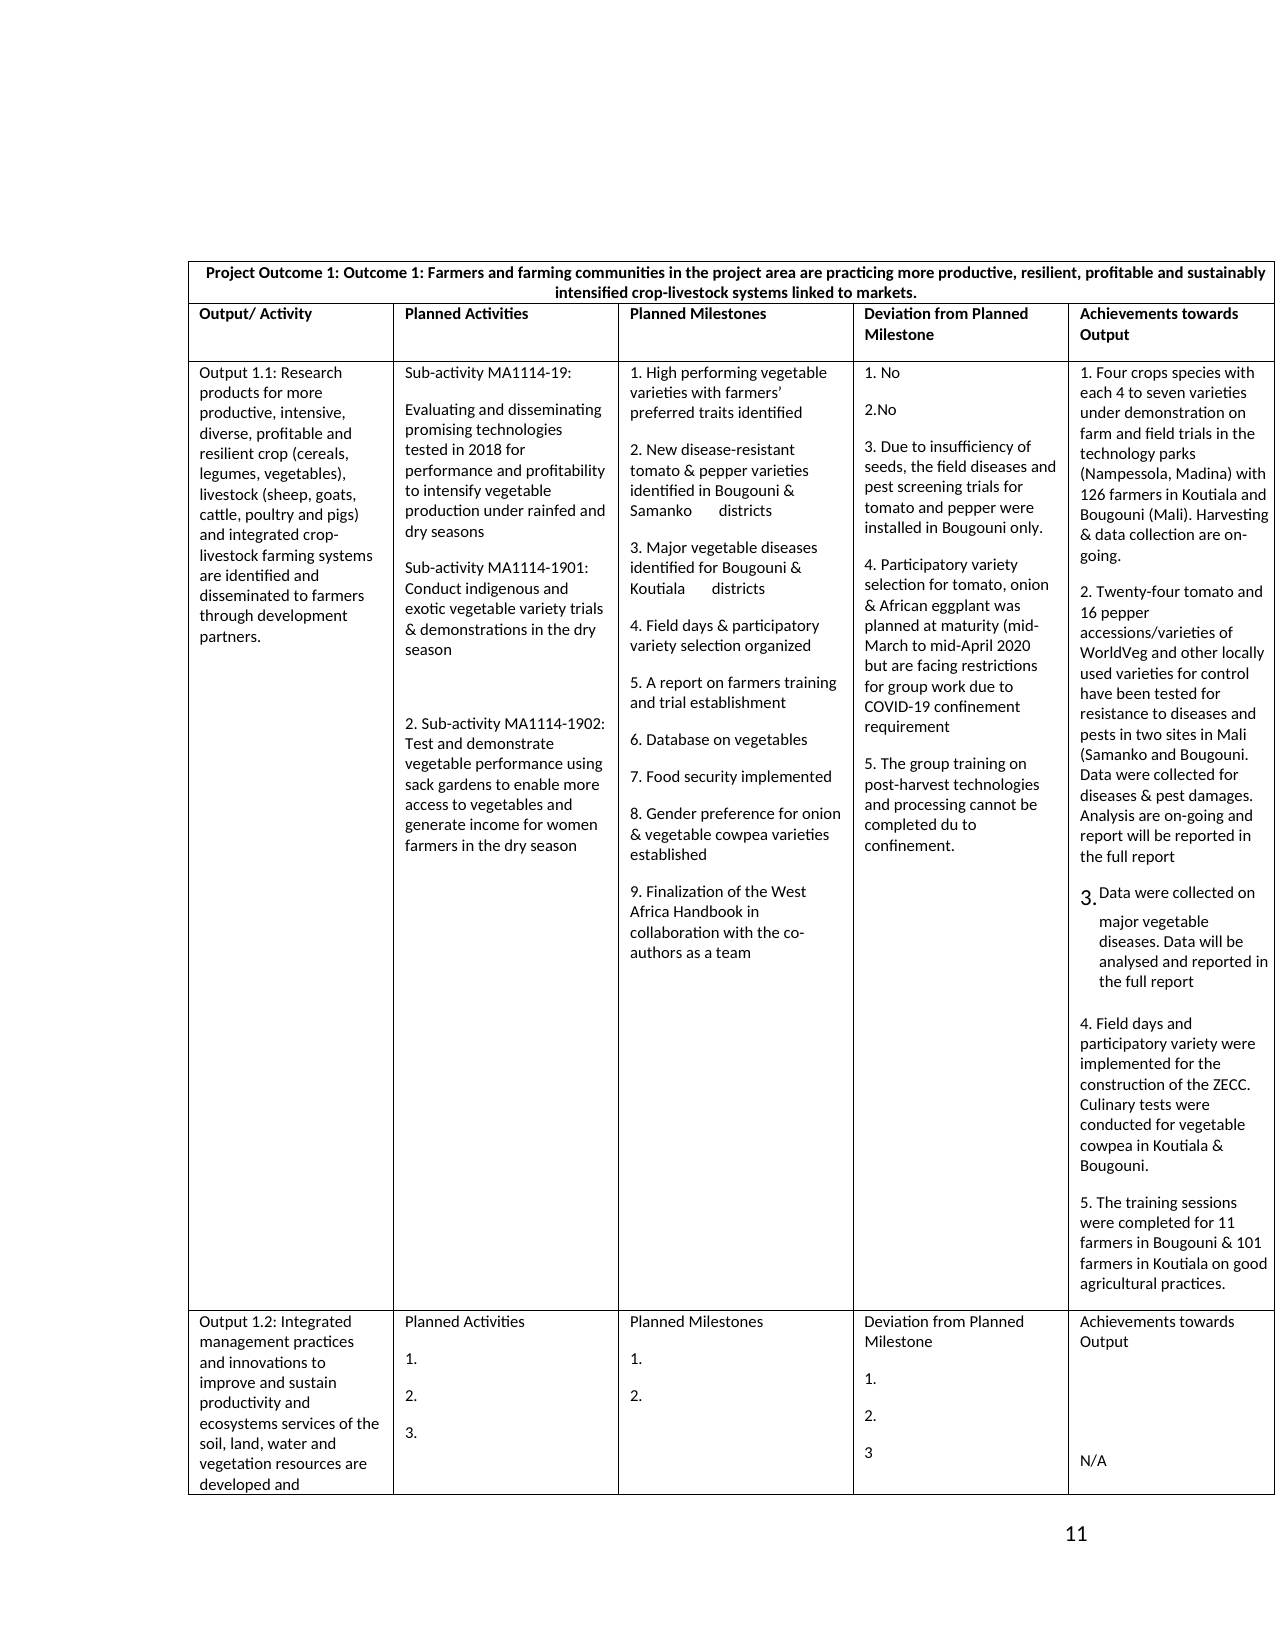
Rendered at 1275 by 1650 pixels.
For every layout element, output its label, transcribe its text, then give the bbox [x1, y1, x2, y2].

table_cell Output/ Activity [189, 304, 393, 361]
table_cell Output 1.1: Research products for more productive, intensive, diverse, profitable and resilient crop (cereals, legumes, vegetables), livestock (sheep, goats, cattle, poultry and pigs) and integrated crop-livestock farming systems are identified and disseminated to farmers through development partners. [189, 362, 393, 1310]
table_cell Deviation from Planned Milestone [854, 304, 1068, 361]
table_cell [619, 1311, 853, 1494]
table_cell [1069, 1311, 1274, 1494]
table_header Project Outcome 1: Outcome 1: Farmers and farming communities in the project area are practicing more productive, resilient, profitable and sustainably intensified crop-livestock systems linked to markets. [189, 262, 1274, 303]
table_cell Planned Milestones [619, 304, 853, 361]
table_cell 1. Four crops species with each 4 to seven varieties under demonstration on farm and field trials in the technology parks (Nampessola, Madina) with 126 farmers in Koutiala and Bougouni (Mali). Harvesting & data collection are on-going. 2. 4. Field days and participatory variety were implemented for the construction of the ZECC. Culinary tests were conducted for vegetable cowpea in Koutiala & Bougouni. 5. The training sessions were completed for 11 farmers in Bougouni & 101 farmers in Koutiala on good agricultural practices. [1069, 362, 1274, 1310]
table_cell Sub-activity MA1114-19: Evaluating and disseminating promising technologies tested in 2018 for performance and profitability to intensify vegetable production under rainfed and dry seasons Sub-activity MA1114-1901: Conduct indigenous and exotic vegetable variety trials & demonstrations in the dry season 2. Sub-activity MA1114-1902: Test and demonstrate vegetable performance using sack gardens to enable more access to vegetables and generate income for women farmers in the dry season [394, 362, 618, 1310]
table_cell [189, 1311, 393, 1494]
table_cell Achievements towards Output [1069, 304, 1274, 361]
table_cell 1. High performing vegetable varieties with farmers’ preferred traits identified 2. New disease-resistant tomato & pepper varieties identified in Bougouni & districts 3. Major vegetable diseases identified for Bougouni & districts 4. Field days & participatory variety selection organized 5. A report on farmers training and trial establishment 6. Database on vegetables 7. Food security implemented 8. Gender preference for onion & vegetable cowpea varieties established 9. Finalization of the West Africa Handbook in collaboration with the co-authors as a team [619, 362, 853, 1310]
table_cell 1. No 2.No 3. Due to insufficiency of seeds, the field diseases and pest screening trials for tomato and pepper were installed in Bougouni only. 4. Participatory variety selection for tomato, onion & African eggplant was planned at maturity (mid-March to mid-April 2020 but are facing restrictions for group work due to COVID-19 confinement requirement 5. The group training on post-harvest technologies and processing cannot be completed du to confinement. [854, 362, 1068, 1310]
table_cell Planned Activities [394, 304, 618, 361]
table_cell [394, 1311, 618, 1494]
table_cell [854, 1311, 1068, 1494]
